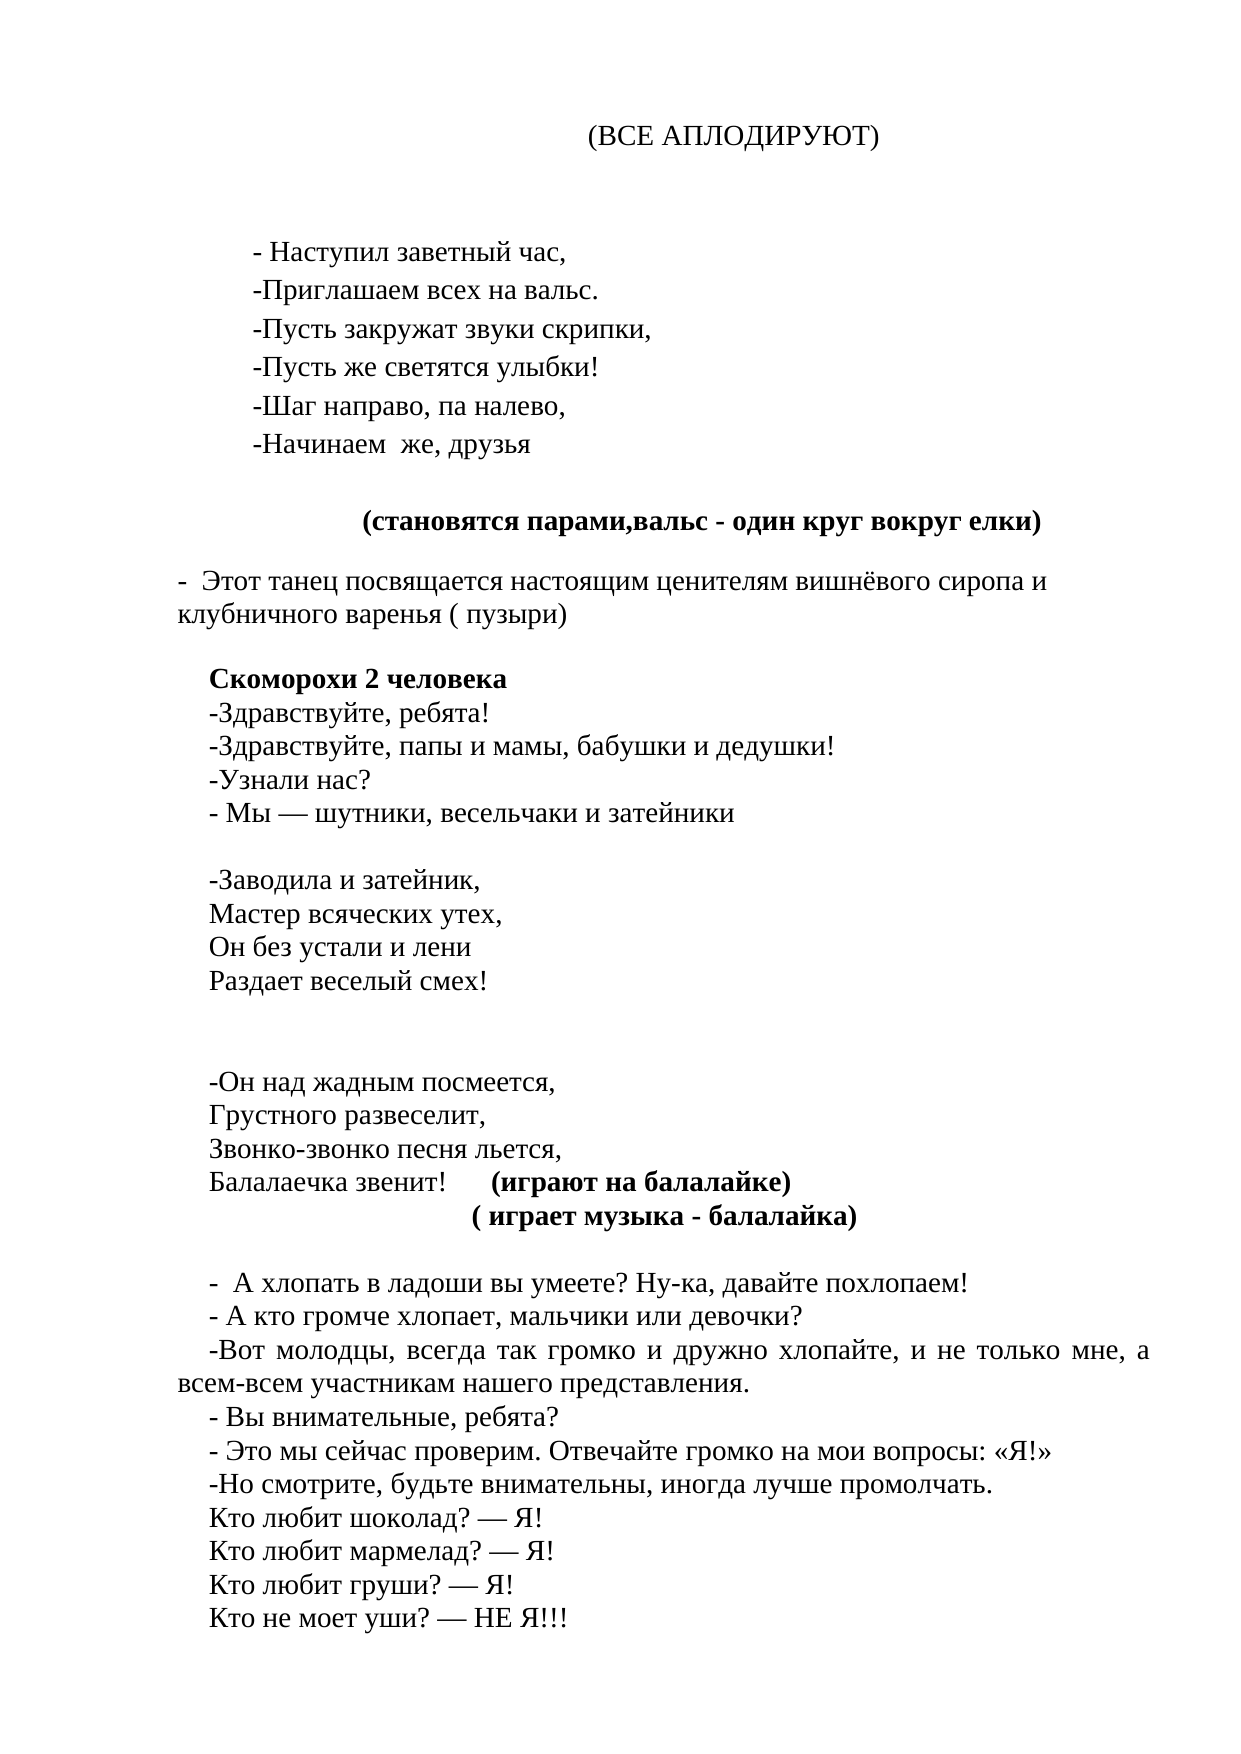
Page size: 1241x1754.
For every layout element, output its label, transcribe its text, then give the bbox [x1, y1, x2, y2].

text Мастер всяческих утех, [177, 896, 1152, 929]
text Он без устали и лени [177, 929, 1152, 963]
text Кто любит груши? — Я! [177, 1567, 1152, 1600]
text ( играет музыка - балалайка) [177, 1198, 1152, 1231]
text Грустного развеселит, [177, 1097, 1152, 1131]
text -Здравствуйте, ребята! [177, 695, 1152, 728]
text Кто не моет уши? — НЕ Я!!! [177, 1600, 1152, 1634]
text Кто любит мармелад? — Я! [177, 1533, 1152, 1567]
text -Вот молодцы, всегда так громко и дружно хлопайте, и не только мне, а всем-всем участникам нашего представления. [177, 1332, 1152, 1399]
text Звонко-звонко песня льется, [177, 1131, 1152, 1164]
text - Этот танец посвящается настоящим ценителям вишнёвого сиропа и клубничного варенья ( пузыри) [177, 563, 1152, 658]
text -Он над жадным посмеется, [177, 1064, 1152, 1097]
text -Узнали нас? [177, 762, 1152, 795]
text Балалаечка звенит! (играют на балалайке) [177, 1164, 1152, 1198]
text - Мы — шутники, весельчаки и затейники [177, 795, 1152, 829]
text Раздает веселый смех! [177, 963, 1152, 997]
text -Но смотрите, будьте внимательны, иногда лучше промолчать. [177, 1466, 1152, 1500]
text -Заводила и затейник, [177, 862, 1152, 896]
text - Вы внимательные, ребята? [177, 1399, 1152, 1433]
list (становятся парами,вальс - один круг вокруг елки) [252, 465, 1152, 537]
text Кто любит шоколад? — Я! [177, 1500, 1152, 1533]
list (ВСЕ АПЛОДИРУЮТ) - Наступил заветный час, -Приглашаем всех на вальс. -Пусть закружат звуки скрипки, -Пусть же светятся улыбки! -Шаг направо, па налево, -Начинаем же, друзья [252, 118, 1152, 460]
text - Это мы сейчас проверим. Отвечайте громко на мои вопросы: «Я!» [177, 1433, 1152, 1466]
text -Здравствуйте, папы и мамы, бабушки и дедушки! [177, 728, 1152, 762]
text - А кто громче хлопает, мальчики или девочки? [177, 1298, 1152, 1332]
text - А хлопать в ладоши вы умеете? Ну-ка, давайте похлопаем! [177, 1265, 1152, 1298]
text Скоморохи 2 человека [177, 661, 1152, 695]
